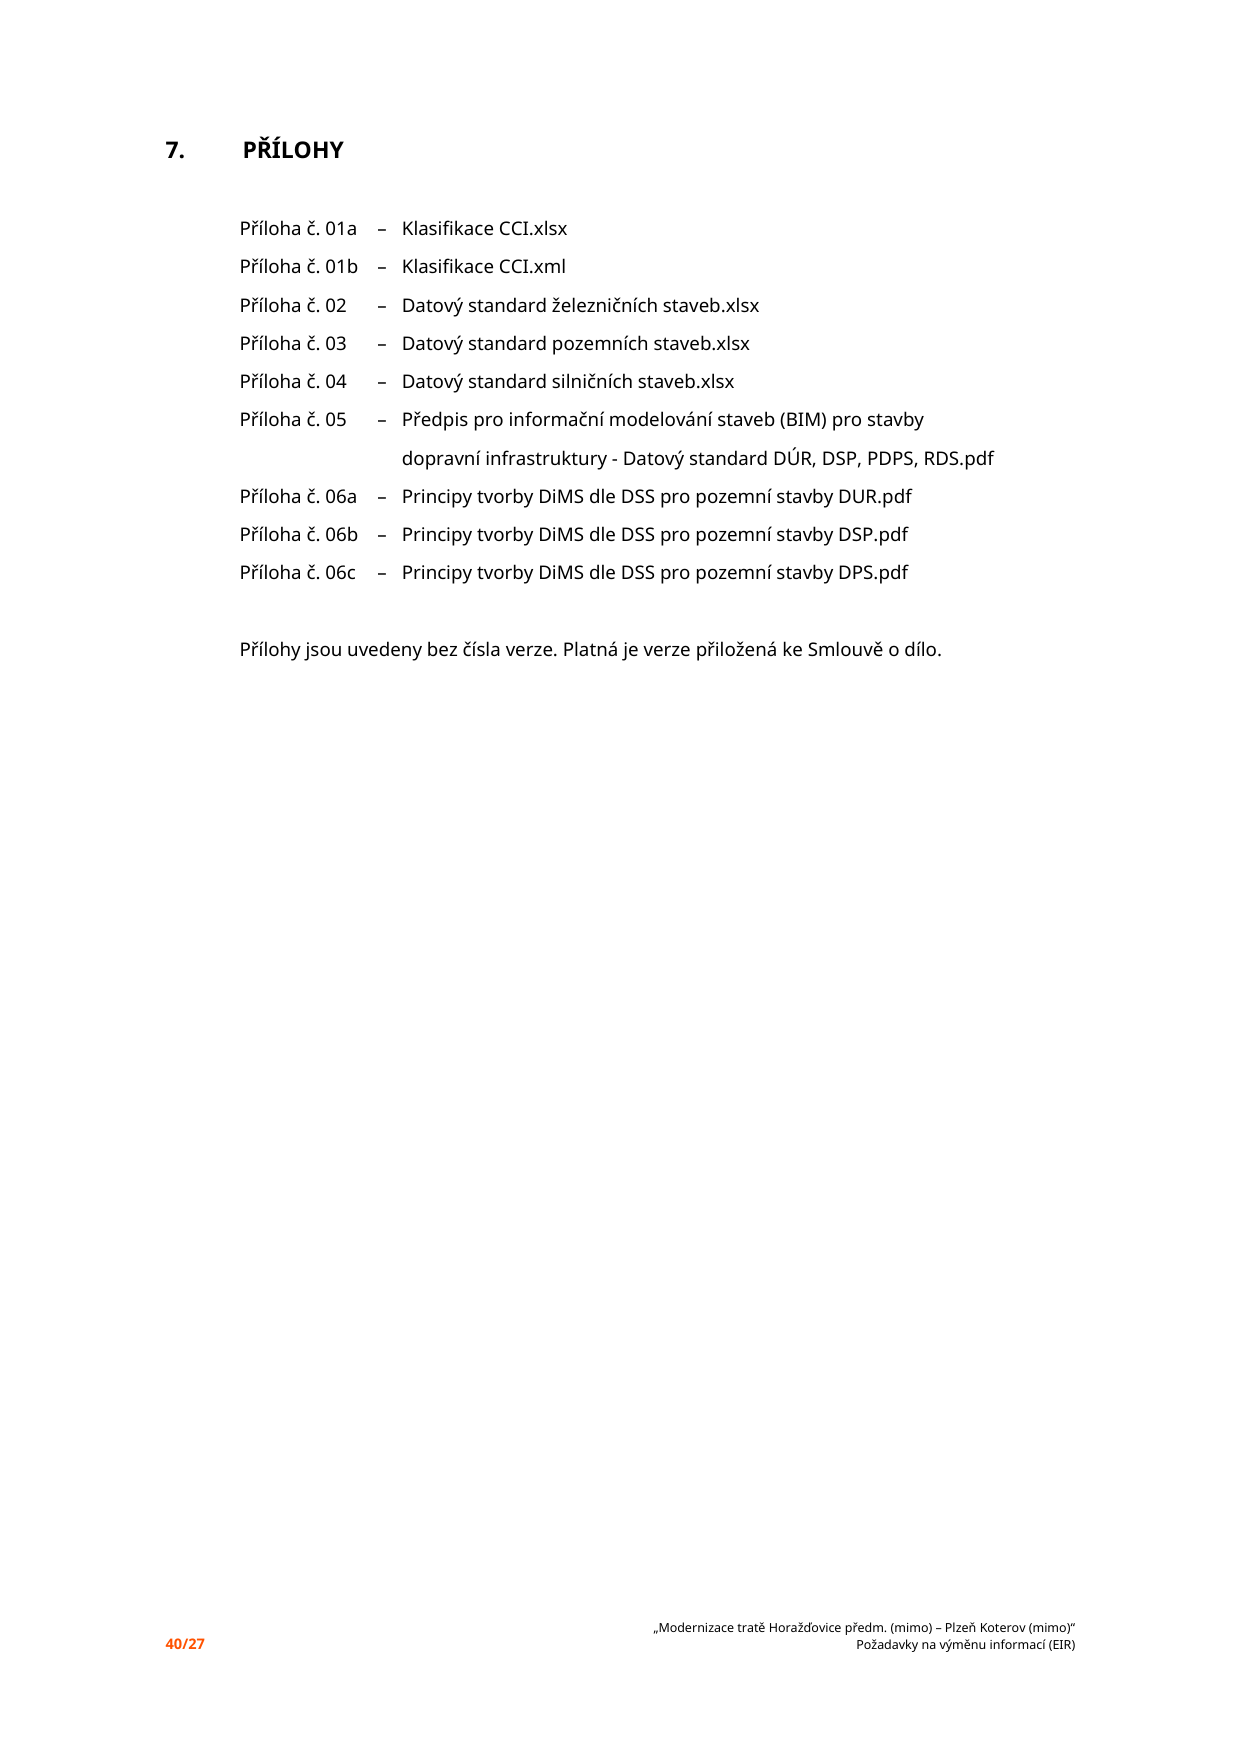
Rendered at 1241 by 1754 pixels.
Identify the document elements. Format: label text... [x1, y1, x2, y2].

list Příloha č. 03 – Datový standard pozemních staveb.xlsx [239, 330, 1075, 356]
list Příloha č. 01b – Klasifikace CCI.xml [239, 254, 1075, 279]
list Příloha č. 06a – Principy tvorby DiMS dle DSS pro pozemní stavby DUR.pdf [239, 483, 1075, 509]
list Příloha č. 04 – Datový standard silničních staveb.xlsx [239, 368, 1075, 394]
list Příloha č. 02 – Datový standard železničních staveb.xlsx [239, 292, 1075, 317]
text Přílohy [165, 134, 1075, 166]
list Příloha č. 06c – Principy tvorby DiMS dle DSS pro pozemní stavby DPS.pdf [239, 559, 1075, 585]
list Příloha č. 06b – Principy tvorby DiMS dle DSS pro pozemní stavby DSP.pdf [239, 521, 1075, 547]
list Příloha č. 05 – Předpis pro informační modelování staveb (BIM) pro stavby dopravní infrastruktury - Datový standard DÚR, DSP, PDPS, RDS.pdf [239, 407, 1075, 470]
list Příloha č. 01a – Klasifikace CCI.xlsx [239, 216, 1075, 241]
list Přílohy jsou uvedeny bez čísla verze. Platná je verze přiložená ke Smlouvě o dílo. [239, 636, 1075, 662]
